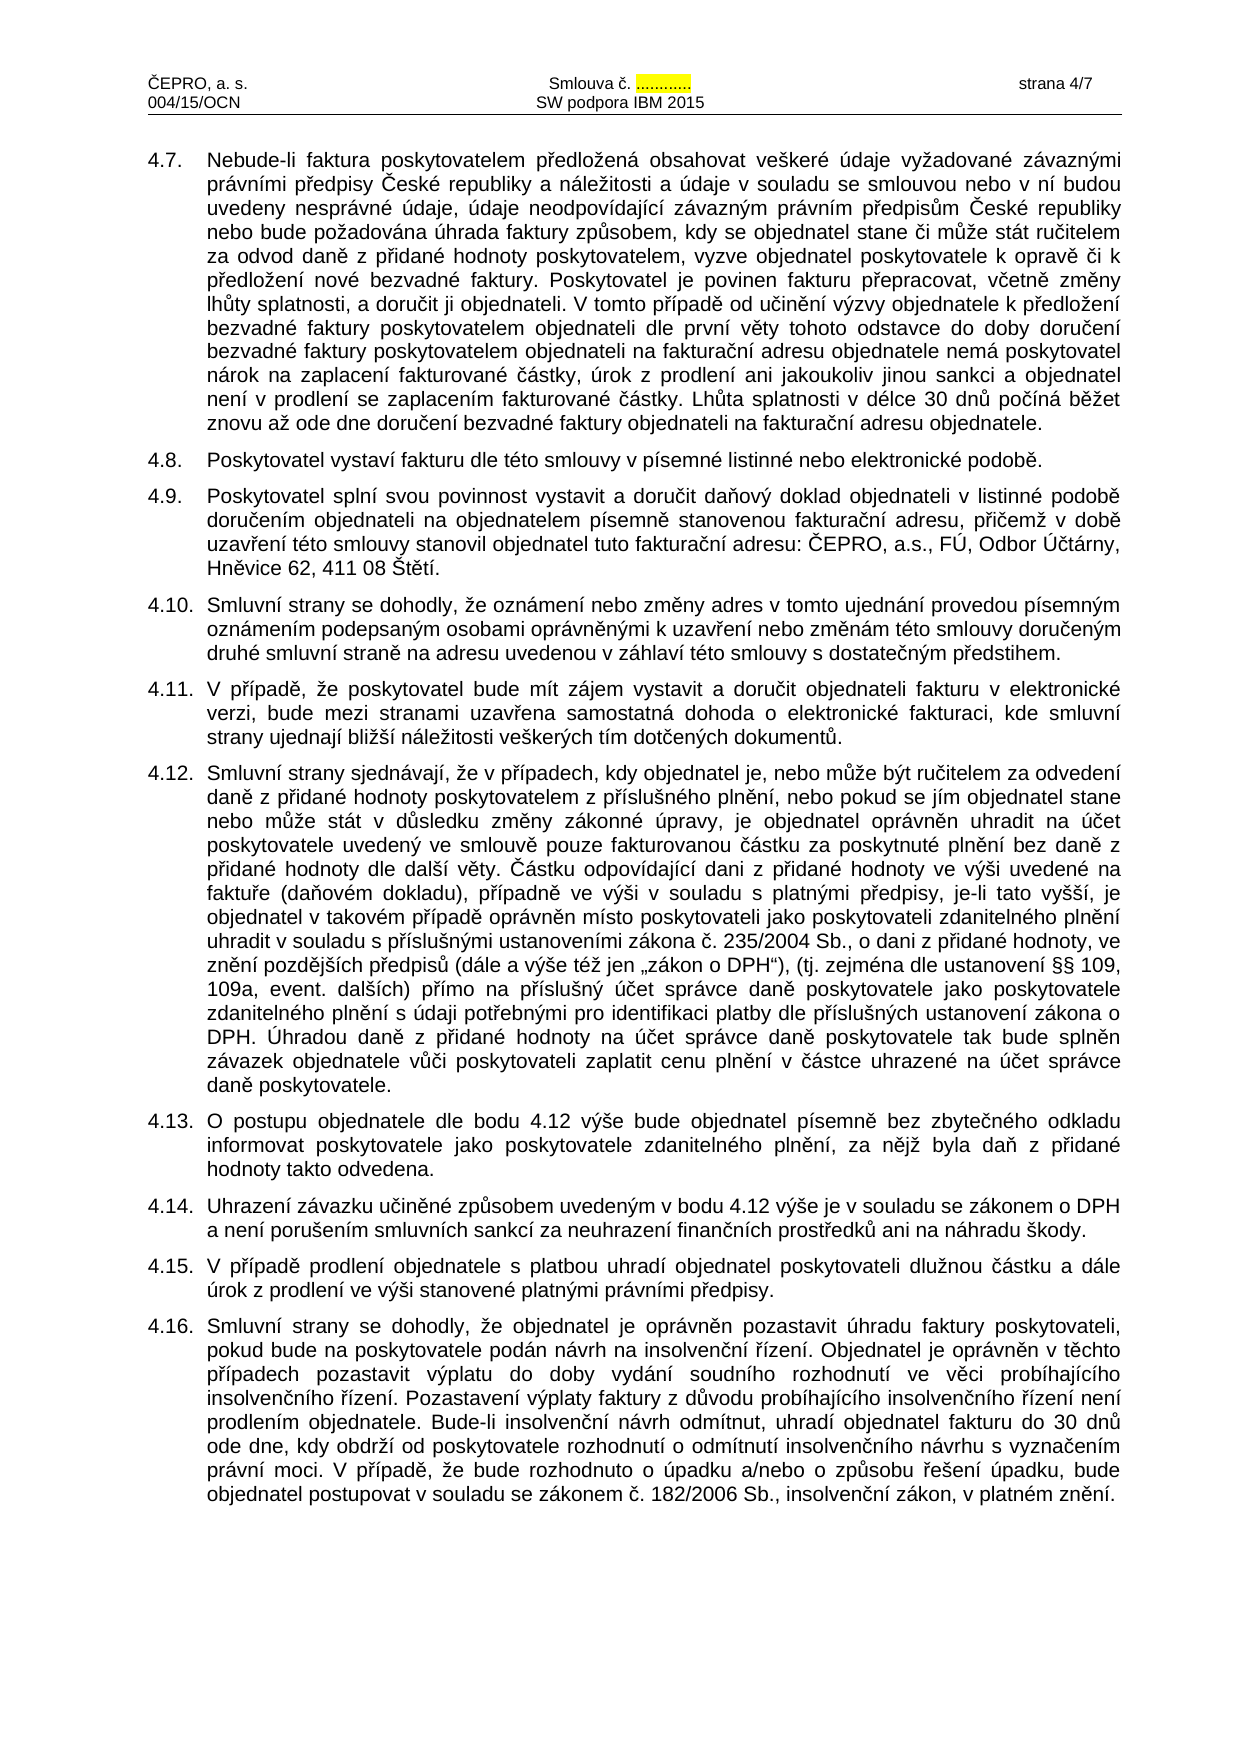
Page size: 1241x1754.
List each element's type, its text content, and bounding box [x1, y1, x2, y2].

text Nebude-li faktura poskytovatelem předložená obsahovat veškeré údaje vyžadované závaznými právními předpisy České republiky a náležitosti a údaje v souladu se smlouvou nebo v ní budou uvedeny nesprávné údaje, údaje neodpovídající závazným právním předpisům České republiky nebo bude požadována úhrada faktury způsobem, kdy se objednatel stane či může stát ručitelem za odvod daně z přidané hodnoty poskytovatelem, vyzve objednatel poskytovatele k opravě či k předložení nové bezvadné faktury. Poskytovatel je povinen fakturu přepracovat, včetně změny lhůty splatnosti, a doručit ji objednateli. V tomto případě od učinění výzvy objednatele k předložení bezvadné faktury poskytovatelem objednateli dle první věty tohoto odstavce do doby doručení bezvadné faktury poskytovatelem objednateli na fakturační adresu objednatele nemá poskytovatel nárok na zaplacení fakturované částky, úrok z prodlení ani jakoukoliv jinou sankci a objednatel není v prodlení se zaplacením fakturované částky. Lhůta splatnosti v délce 30 dnů počíná běžet znovu až ode dne doručení bezvadné faktury objednateli na fakturační adresu objednatele. [148, 148, 1122, 435]
text Smluvní strany se dohodly, že oznámení nebo změny adres v tomto ujednání provedou písemným oznámením podepsaným osobami oprávněnými k uzavření nebo změnám této smlouvy doručeným druhé smluvní straně na adresu uvedenou v záhlaví této smlouvy s dostatečným předstihem. [148, 592, 1122, 664]
text Poskytovatel vystaví fakturu dle této smlouvy v písemné listinné nebo elektronické podobě. [148, 448, 1122, 472]
text Poskytovatel splní svou povinnost vystavit a doručit daňový doklad objednateli v listinné podobě doručením objednateli na objednatelem písemně stanovenou fakturační adresu, přičemž v době uzavření této smlouvy stanovil objednatel tuto fakturační adresu: ČEPRO, a.s., FÚ, Odbor Účtárny, Hněvice 62, 411 08 Štětí. [148, 484, 1122, 580]
text O postupu objednatele dle bodu 4.12 výše bude objednatel písemně bez zbytečného odkladu informovat poskytovatele jako poskytovatele zdanitelného plnění, za nějž byla daň z přidané hodnoty takto odvedena. [148, 1109, 1122, 1181]
text Smluvní strany sjednávají, že v případech, kdy objednatel je, nebo může být ručitelem za odvedení daně z přidané hodnoty poskytovatelem z příslušného plnění, nebo pokud se jím objednatel stane nebo může stát v důsledku změny zákonné úpravy, je objednatel oprávněn uhradit na účet poskytovatele uvedený ve smlouvě pouze fakturovanou částku za poskytnuté plnění bez daně z přidané hodnoty dle další věty. Částku odpovídající dani z přidané hodnoty ve výši uvedené na faktuře (daňovém dokladu), případně ve výši v souladu s platnými předpisy, je-li tato vyšší, je objednatel v takovém případě oprávněn místo poskytovateli jako poskytovateli zdanitelného plnění uhradit v souladu s příslušnými ustanoveními zákona č. 235/2004 Sb., o dani z přidané hodnoty, ve znění pozdějších předpisů (dále a výše též jen „zákon o DPH“), (tj. zejména dle ustanovení §§ 109, 109a, event. dalších) přímo na příslušný účet správce daně poskytovatele jako poskytovatele zdanitelného plnění s údaji potřebnými pro identifikaci platby dle příslušných ustanovení zákona o DPH. Úhradou daně z přidané hodnoty na účet správce daně poskytovatele tak bude splněn závazek objednatele vůči poskytovateli zaplatit cenu plnění v částce uhrazené na účet správce daně poskytovatele. [148, 761, 1122, 1097]
text V případě prodlení objednatele s platbou uhradí objednatel poskytovateli dlužnou částku a dále úrok z prodlení ve výši stanovené platnými právními předpisy. [148, 1254, 1122, 1302]
text Uhrazení závazku učiněné způsobem uvedeným v bodu 4.12 výše je v souladu se zákonem o DPH a není porušením smluvních sankcí za neuhrazení finančních prostředků ani na náhradu škody. [148, 1193, 1122, 1241]
text V případě, že poskytovatel bude mít zájem vystavit a doručit objednateli fakturu v elektronické verzi, bude mezi stranami uzavřena samostatná dohoda o elektronické fakturaci, kde smluvní strany ujednají bližší náležitosti veškerých tím dotčených dokumentů. [148, 677, 1122, 749]
text Smluvní strany se dohodly, že objednatel je oprávněn pozastavit úhradu faktury poskytovateli, pokud bude na poskytovatele podán návrh na insolvenční řízení. Objednatel je oprávněn v těchto případech pozastavit výplatu do doby vydání soudního rozhodnutí ve věci probíhajícího insolvenčního řízení. Pozastavení výplaty faktury z důvodu probíhajícího insolvenčního řízení není prodlením objednatele. Bude-li insolvenční návrh odmítnut, uhradí objednatel fakturu do 30 dnů ode dne, kdy obdrží od poskytovatele rozhodnutí o odmítnutí insolvenčního návrhu s vyznačením právní moci. V případě, že bude rozhodnuto o úpadku a/nebo o způsobu řešení úpadku, bude objednatel postupovat v souladu se zákonem č. 182/2006 Sb., insolvenční zákon, v platném znění. [148, 1314, 1122, 1506]
